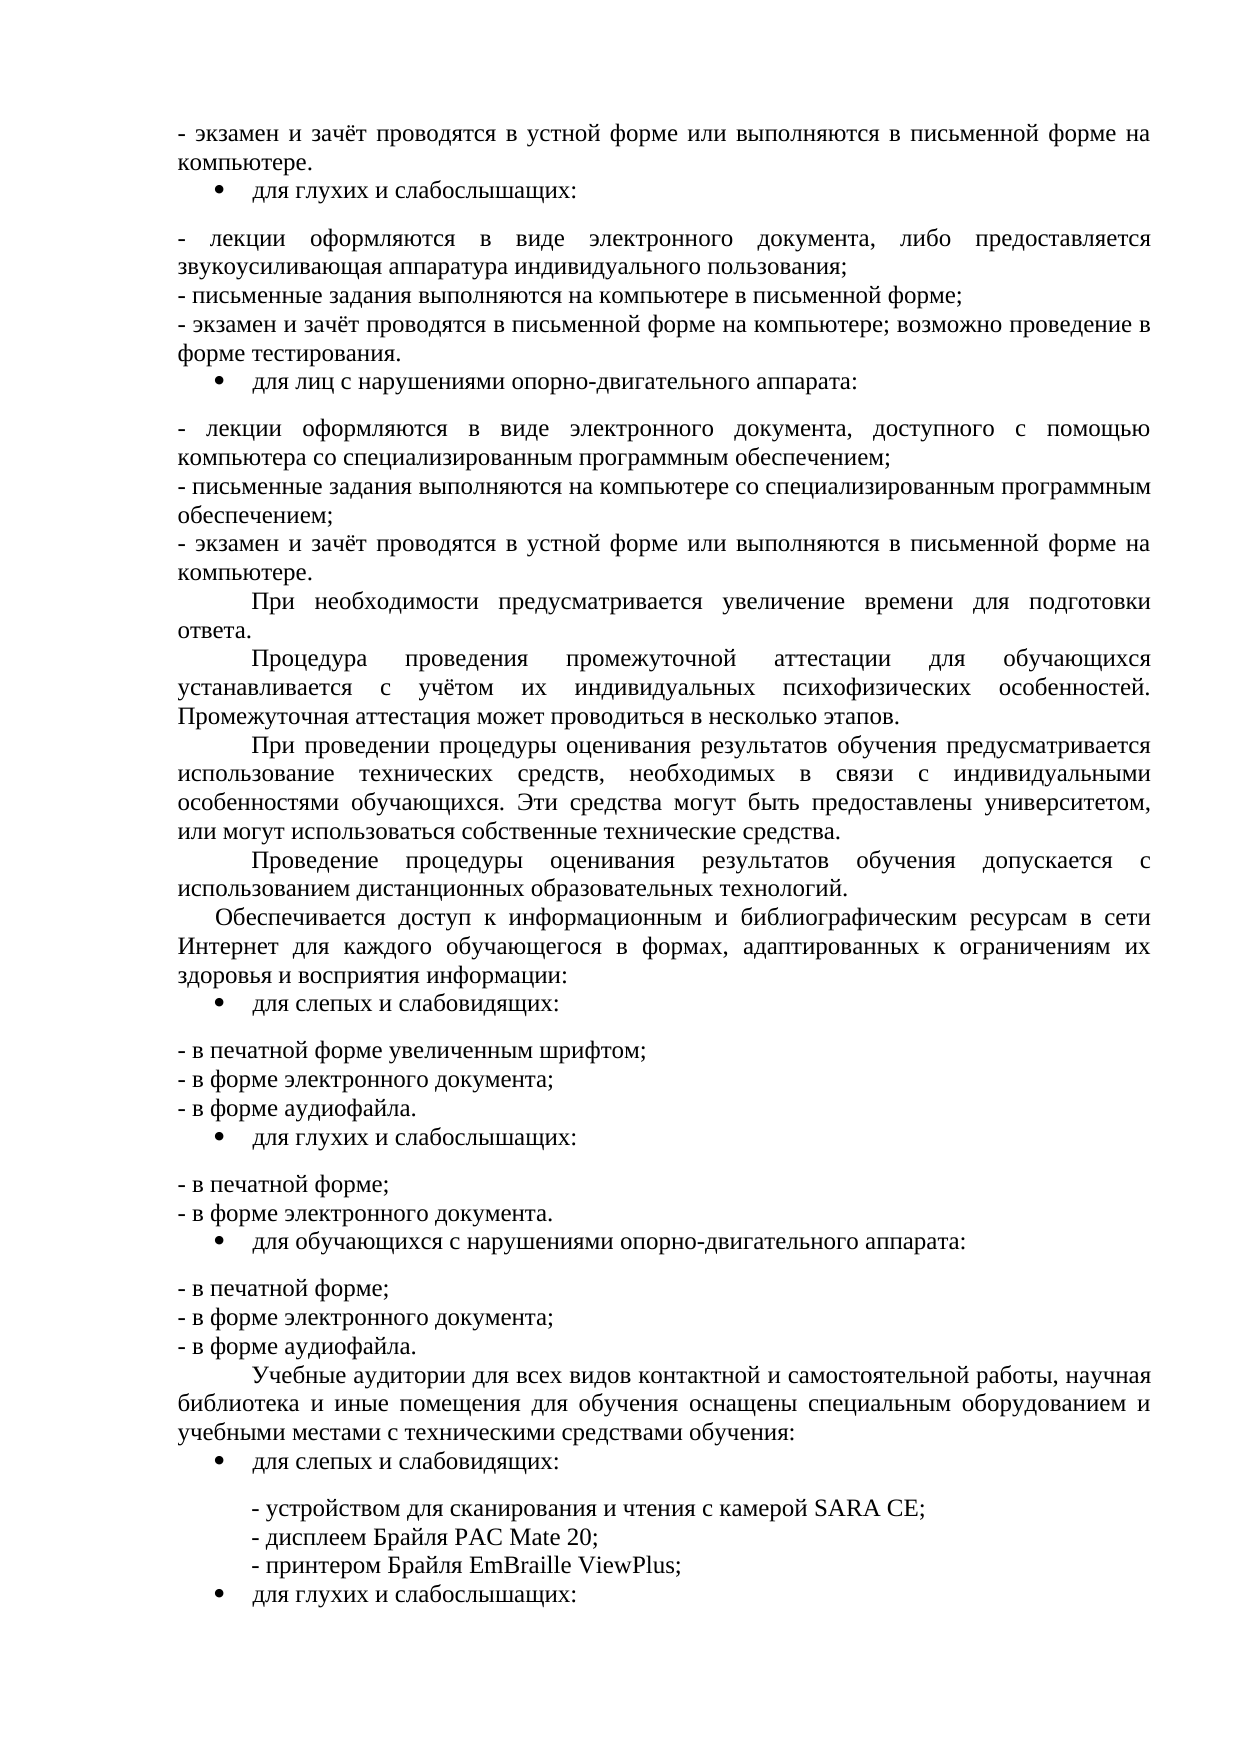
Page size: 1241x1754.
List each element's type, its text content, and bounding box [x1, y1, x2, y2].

text - лекции оформляются в виде электронного документа, либо предоставляется звукоусиливающая аппаратура индивидуального пользования; [177, 223, 1152, 280]
list для слепых и слабовидящих: [215, 988, 1152, 1017]
text При проведении процедуры оценивания результатов обучения предусматривается использование технических средств, необходимых в связи с индивидуальными особенностями обучающихся. Эти средства могут быть предоставлены университетом, или могут использоваться собственные технические средства. [177, 730, 1152, 845]
text - в форме электронного документа. [177, 1198, 1152, 1226]
list для слепых и слабовидящих: [215, 1446, 1152, 1475]
list для лиц с нарушениями опорно-двигательного аппарата: [215, 366, 1152, 395]
list для глухих и слабослышащих: [215, 1579, 1152, 1608]
list для обучающихся с нарушениями опорно-двигательного аппарата: [215, 1226, 1152, 1255]
text - в форме аудиофайла. [177, 1093, 1152, 1122]
text - экзамен и зачёт проводятся в письменной форме на компьютере; возможно проведение в форме тестирования. [177, 309, 1152, 366]
text Процедура проведения промежуточной аттестации для обучающихся устанавливается с учётом их индивидуальных психофизических особенностей. Промежуточная аттестация может проводиться в несколько этапов. [177, 643, 1152, 730]
text - в печатной форме; [177, 1169, 1152, 1198]
text - в форме аудиофайла. [177, 1331, 1152, 1360]
text - дисплеем Брайля PAC Mate 20; [177, 1522, 1152, 1551]
text - письменные задания выполняются на компьютере в письменной форме; [177, 280, 1152, 309]
text При необходимости предусматривается увеличение времени для подготовки ответа. [177, 586, 1152, 643]
text Проведение процедуры оценивания результатов обучения допускается с использованием дистанционных образовательных технологий. [177, 845, 1152, 902]
text - в печатной форме; [177, 1273, 1152, 1302]
text - в форме электронного документа; [177, 1302, 1152, 1331]
list для глухих и слабослышащих: [215, 176, 1152, 204]
list для глухих и слабослышащих: [215, 1122, 1152, 1151]
text - в печатной форме увеличенным шрифтом; [177, 1036, 1152, 1064]
text - устройством для сканирования и чтения с камерой SARA CE; [177, 1493, 1152, 1522]
text Учебные аудитории для всех видов контактной и самостоятельной работы, научная библиотека и иные помещения для обучения оснащены специальным оборудованием и учебными местами с техническими средствами обучения: [177, 1360, 1152, 1446]
text - принтером Брайля EmBraille ViewPlus; [177, 1551, 1152, 1579]
text - экзамен и зачёт проводятся в устной форме или выполняются в письменной форме на компьютере. [177, 118, 1152, 176]
text - лекции оформляются в виде электронного документа, доступного с помощью компьютера со специализированным программным обеспечением; [177, 413, 1152, 471]
text Обеспечивается доступ к информационным и библиографическим ресурсам в сети Интернет для каждого обучающегося в формах, адаптированных к ограничениям их здоровья и восприятия информации: [177, 902, 1152, 988]
text - экзамен и зачёт проводятся в устной форме или выполняются в письменной форме на компьютере. [177, 528, 1152, 586]
text - письменные задания выполняются на компьютере со специализированным программным обеспечением; [177, 471, 1152, 528]
text - в форме электронного документа; [177, 1064, 1152, 1093]
